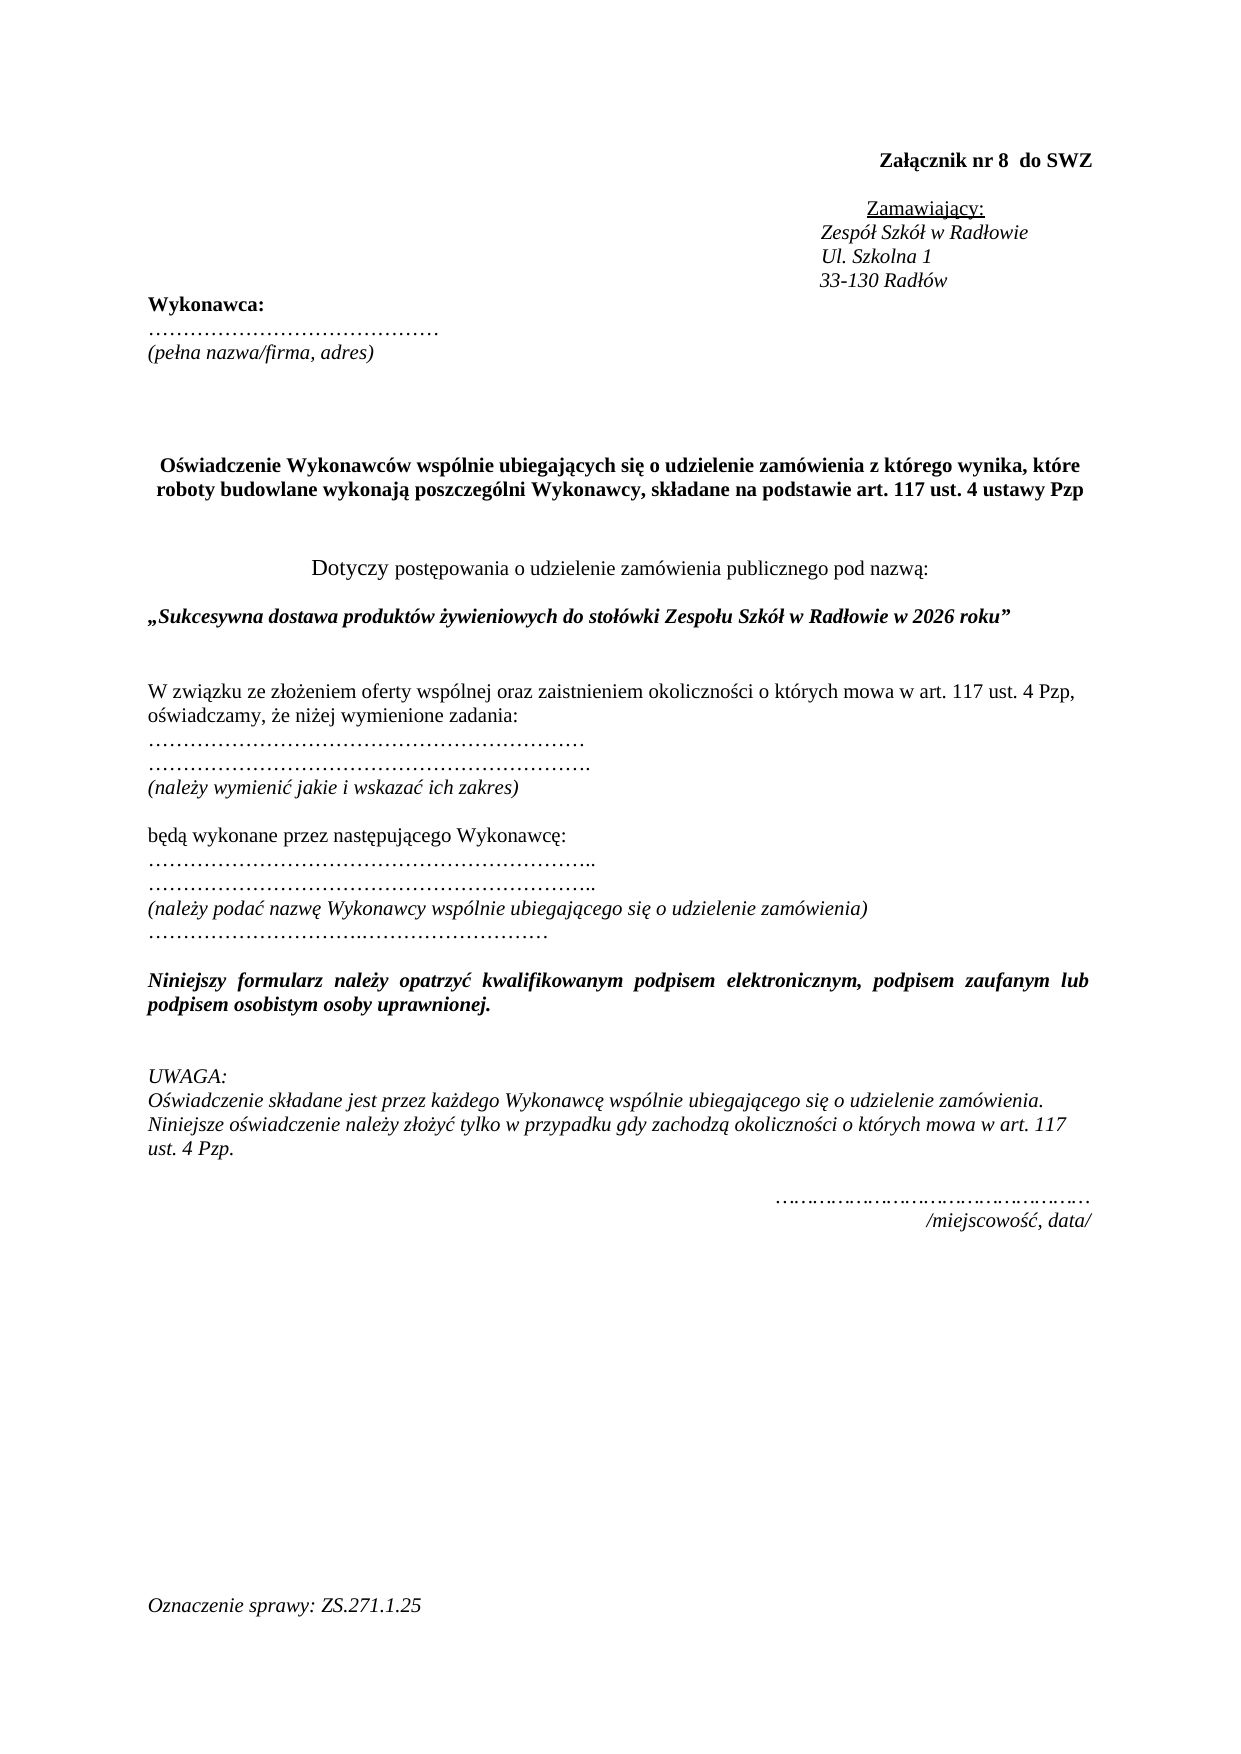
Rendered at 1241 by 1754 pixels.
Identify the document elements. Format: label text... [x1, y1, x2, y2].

text /miejscowość, data/ [148, 1208, 1093, 1232]
text …………………………………………… [148, 1184, 1093, 1208]
text (należy wymienić jakie i wskazać ich zakres) [148, 775, 1093, 799]
text W związku ze złożeniem oferty wspólnej oraz zaistnieniem okoliczności o których mowa w art. 117 ust. 4 Pzp, oświadczamy, że niżej wymienione zadania: [148, 679, 1093, 727]
text będą wykonane przez następującego Wykonawcę: [148, 823, 1093, 847]
text ………………………………………………………. [148, 751, 1093, 775]
text ……………………………………………………… [148, 727, 1093, 751]
text Niniejsze oświadczenie należy złożyć tylko w przypadku gdy zachodzą okoliczności o których mowa w art. 117 ust. 4 Pzp. [148, 1112, 1093, 1160]
text (pełna nazwa/firma, adres) [148, 340, 502, 364]
text ……………………………………………………….. [148, 871, 1093, 895]
text (należy podać nazwę Wykonawcy wspólnie ubiegającego się o udzielenie zamówienia) [148, 895, 1093, 919]
text ……………………………………………………….. [148, 847, 1093, 871]
text Załącznik nr 8 do SWZ [148, 148, 1093, 172]
text ………………………….……………………… [148, 919, 1093, 943]
text Dotyczy postępowania o udzielenie zamówienia publicznego pod nazwą: [148, 554, 1093, 580]
text Ul. Szkolna 1 [753, 244, 1098, 268]
text …………………………………… [148, 316, 472, 340]
text Oświadczenie Wykonawców wspólnie ubiegających się o udzielenie zamówienia z którego wynika, które roboty budowlane wykonają poszczególni Wykonawcy, składane na podstawie art. 117 ust. 4 ustawy Pzp [148, 453, 1093, 501]
text Niniejszy formularz należy opatrzyć kwalifikowanym podpisem elektronicznym, podpisem zaufanym lub podpisem osobistym osoby uprawnionej. [148, 968, 1093, 1016]
text Zamawiający: Zespół Szkół w Radłowie [753, 196, 1098, 244]
text Wykonawca: [148, 292, 1093, 316]
text UWAGA: [148, 1064, 1093, 1088]
text 33-130 Radłów [148, 268, 1098, 292]
text „Sukcesywna dostawa produktów żywieniowych do stołówki Zespołu Szkół w Radłowie w 2026 roku” [148, 580, 1093, 628]
text Oświadczenie składane jest przez każdego Wykonawcę wspólnie ubiegającego się o udzielenie zamówienia. [148, 1088, 1093, 1112]
